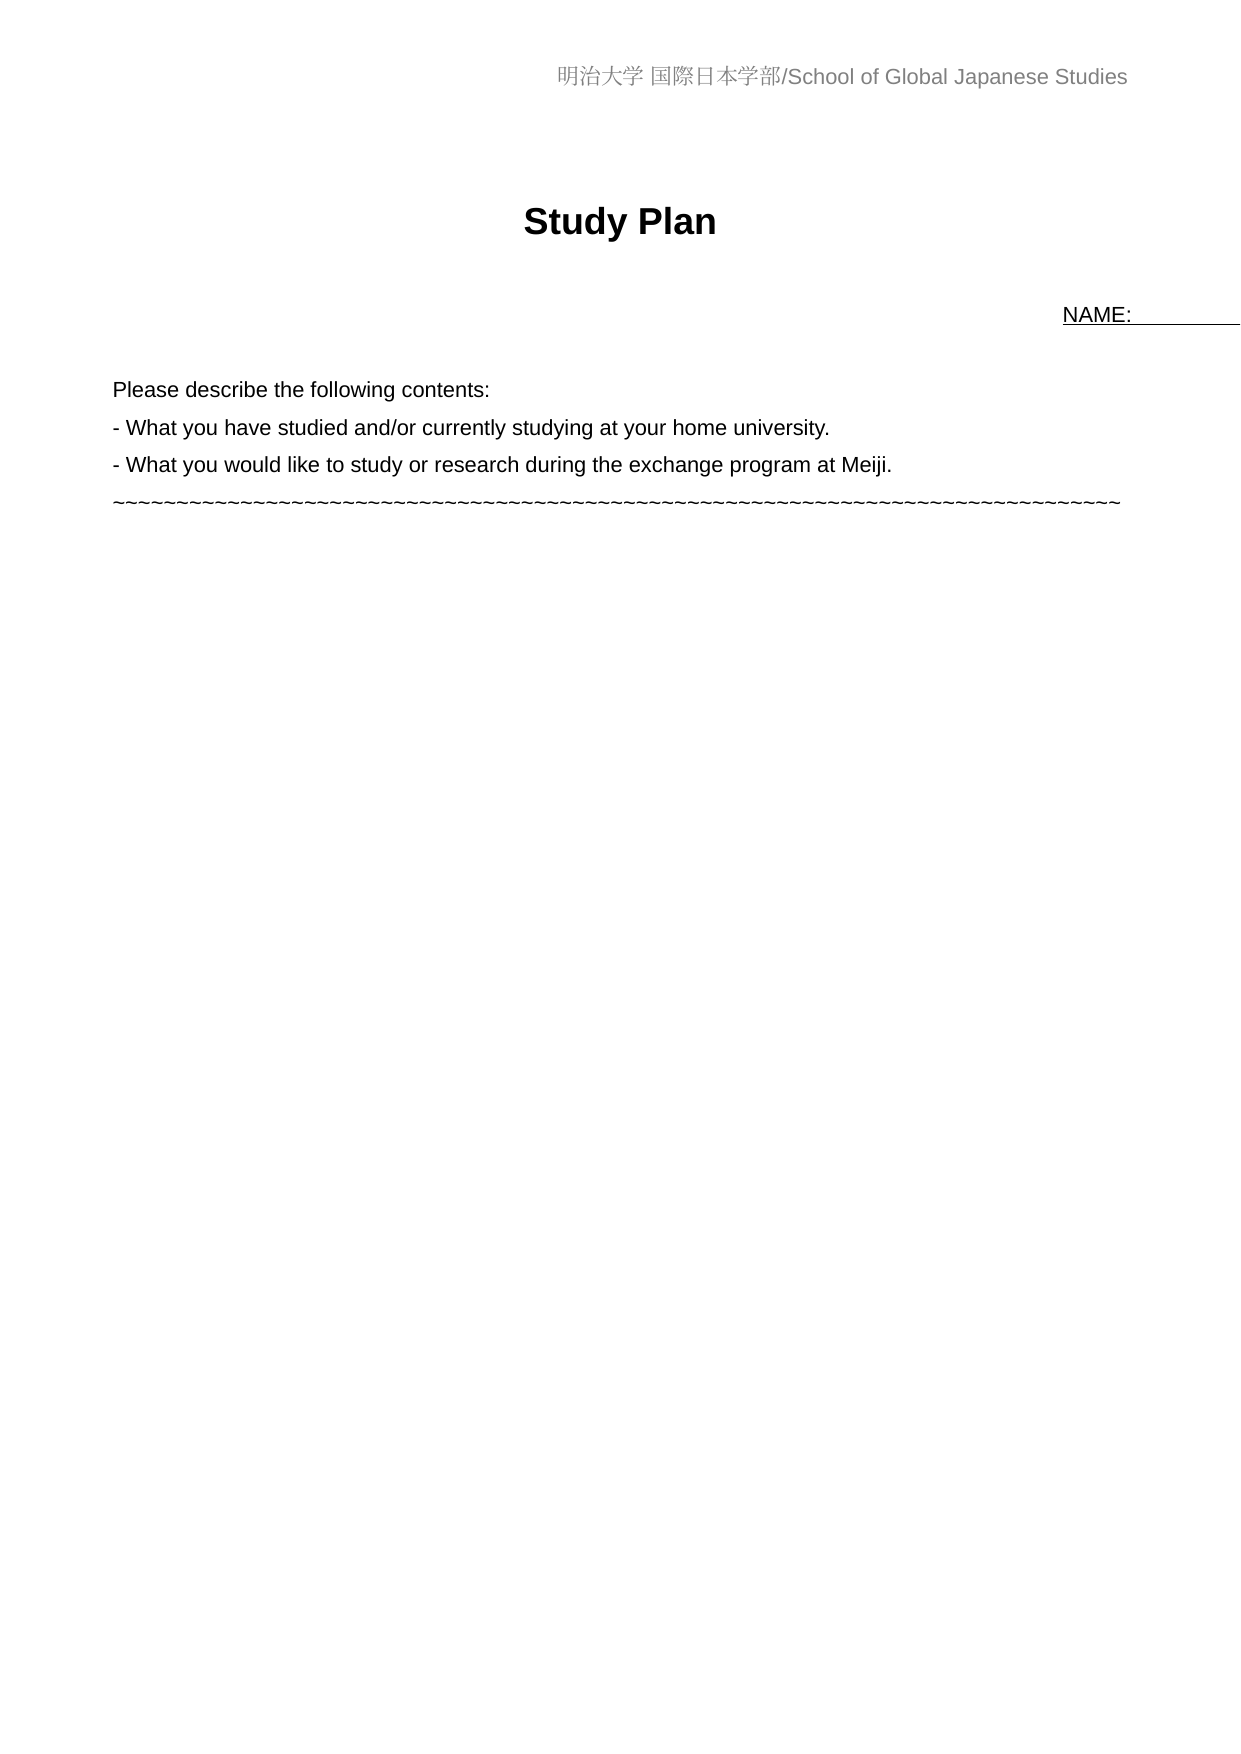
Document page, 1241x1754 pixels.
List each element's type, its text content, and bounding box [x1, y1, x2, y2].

text Please describe the following contents: [112, 371, 1132, 408]
text NAME: [112, 296, 1132, 333]
text - What you have studied and/or currently studying at your home university. [112, 408, 1132, 446]
text ~~~~~~~~~~~~~~~~~~~~~~~~~~~~~~~~~~~~~~~~~~~~~~~~~~~~~~~~~~~~~~~~~~~~~~~~~~~~~~~ [112, 483, 1128, 521]
text - What you would like to study or research during the exchange program at Meiji. [112, 446, 1132, 483]
text Study Plan [112, 183, 1128, 258]
